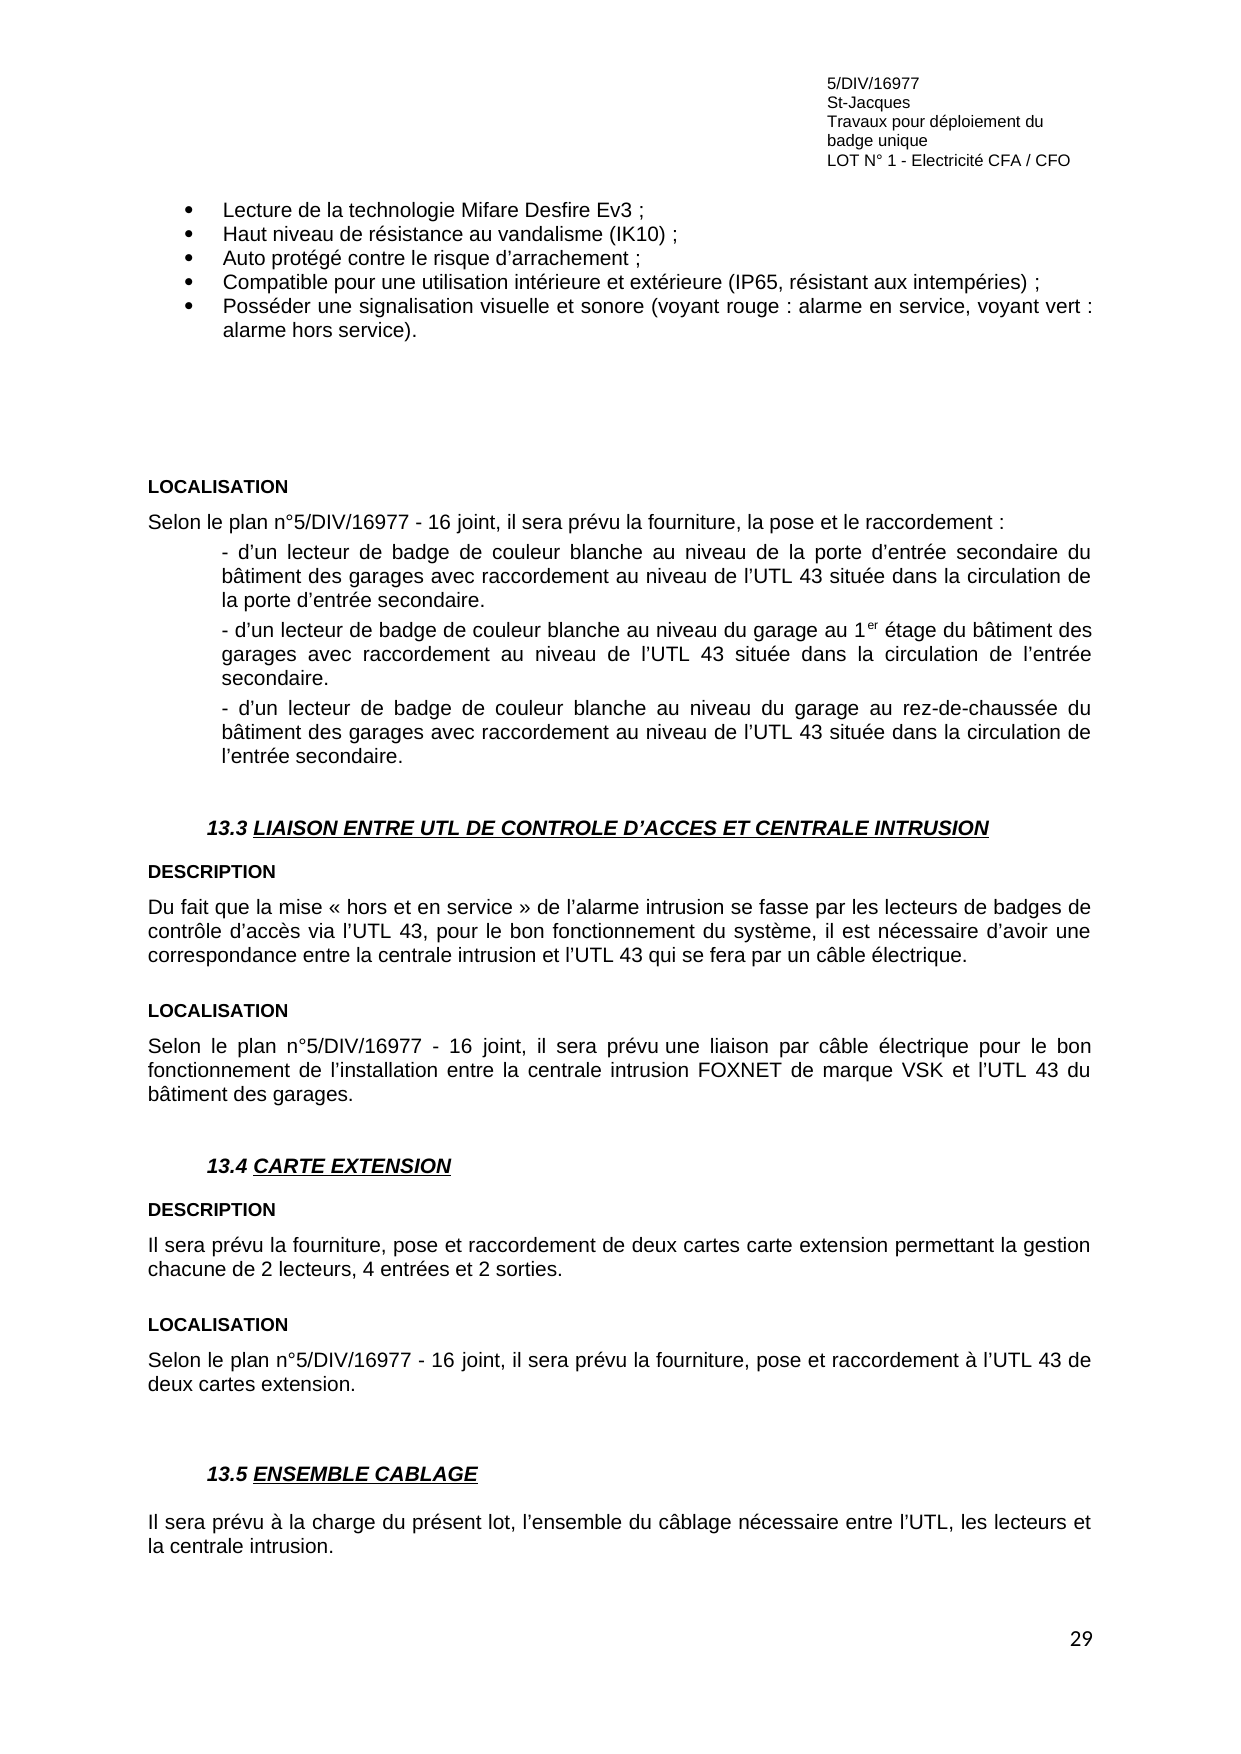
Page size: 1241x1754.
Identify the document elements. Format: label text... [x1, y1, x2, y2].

text DESCRIPTION [148, 861, 1093, 883]
list Posséder une signalisation visuelle et sonore (voyant rouge : alarme en service, voyant vert : alarme hors service). [185, 294, 1093, 342]
text Du fait que la mise « hors et en service » de l’alarme intrusion se fasse par les lecteurs de badges de contrôle d’accès via l’UTL 43, pour le bon fonctionnement du système, il est nécessaire d’avoir une correspondance entre la centrale intrusion et l’UTL 43 qui se fera par un câble électrique. [148, 895, 1093, 967]
text DESCRIPTION [148, 1199, 1093, 1221]
list Compatible pour une utilisation intérieure et extérieure (IP65, résistant aux intempéries) ; [185, 270, 1093, 294]
text - d’un lecteur de badge de couleur blanche au niveau du garage au 1er étage du bâtiment des garages avec raccordement au niveau de l’UTL 43 située dans la circulation de l’entrée secondaire. [221, 618, 1093, 690]
text LOCALISATION [148, 1314, 1093, 1336]
text 13.5 ENSEMBLE CABLAGE [207, 1462, 1093, 1486]
list Lecture de la technologie Mifare Desfire Ev3 ; [185, 198, 1093, 222]
text Selon le plan n°5/DIV/16977 - 16 joint, il sera prévu une liaison par câble électrique pour le bon fonctionnement de l’installation entre la centrale intrusion FOXNET de marque VSK et l’UTL 43 du bâtiment des garages. [148, 1034, 1093, 1106]
text - d’un lecteur de badge de couleur blanche au niveau de la porte d’entrée secondaire du bâtiment des garages avec raccordement au niveau de l’UTL 43 située dans la circulation de la porte d’entrée secondaire. [221, 540, 1093, 612]
text Il sera prévu à la charge du présent lot, l’ensemble du câblage nécessaire entre l’UTL, les lecteurs et la centrale intrusion. [148, 1510, 1093, 1558]
text Il sera prévu la fourniture, pose et raccordement de deux cartes carte extension permettant la gestion chacune de 2 lecteurs, 4 entrées et 2 sorties. [148, 1233, 1093, 1281]
text 13.3 LIAISON ENTRE UTL DE CONTROLE D’ACCES ET CENTRALE INTRUSION [148, 816, 1093, 840]
text LOCALISATION [148, 1000, 1093, 1022]
text Selon le plan n°5/DIV/16977 - 16 joint, il sera prévu la fourniture, la pose et le raccordement : [148, 509, 1093, 533]
list Auto protégé contre le risque d’arrachement ; [185, 246, 1093, 270]
text Selon le plan n°5/DIV/16977 - 16 joint, il sera prévu la fourniture, pose et raccordement à l’UTL 43 de deux cartes extension. [148, 1348, 1093, 1396]
text - d’un lecteur de badge de couleur blanche au niveau du garage au rez-de-chaussée du bâtiment des garages avec raccordement au niveau de l’UTL 43 située dans la circulation de l’entrée secondaire. [221, 696, 1093, 768]
text LOCALISATION [148, 476, 1093, 498]
list Haut niveau de résistance au vandalisme (IK10) ; [185, 222, 1093, 246]
text 13.4 CARTE EXTENSION [148, 1154, 1093, 1178]
